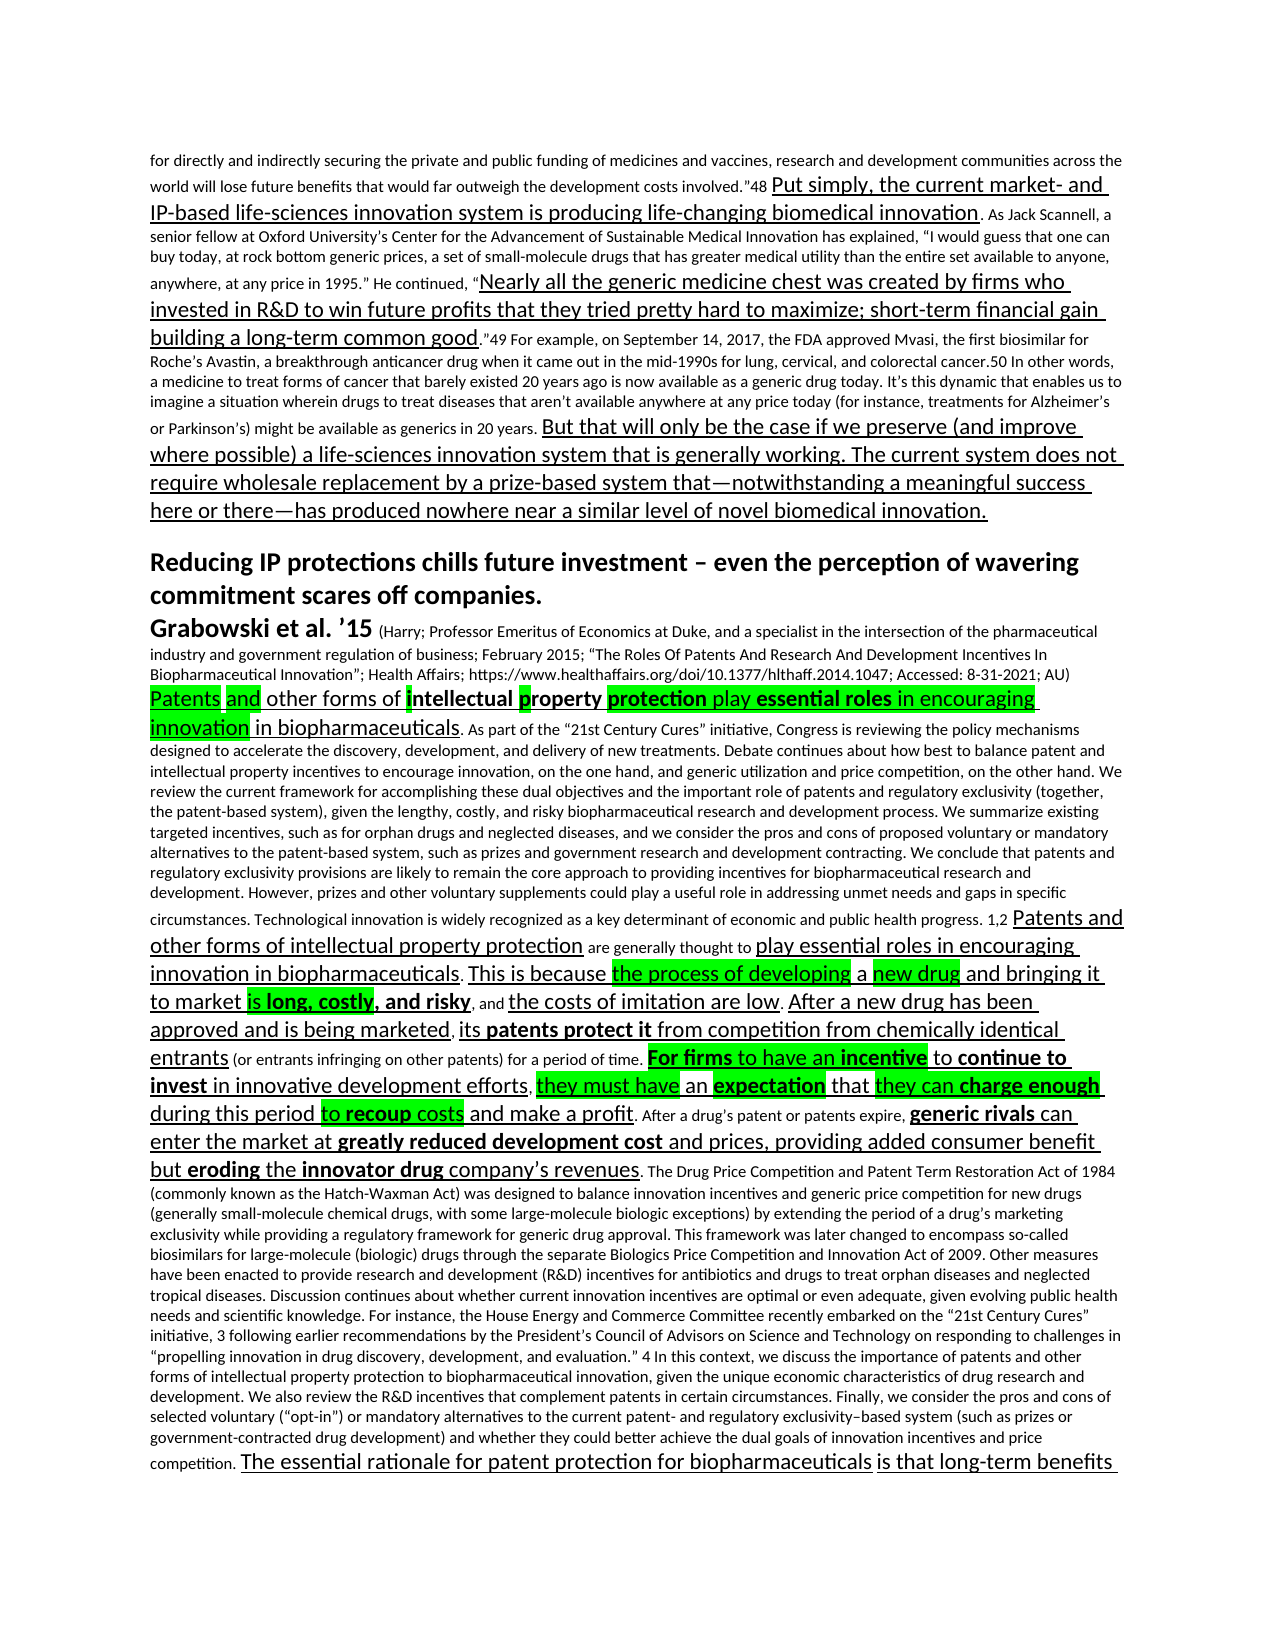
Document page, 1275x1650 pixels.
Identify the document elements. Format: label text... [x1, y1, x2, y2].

subtitle Reducing IP protections chills future investment – even the perception of wavering commitment scares off companies. [150, 545, 1125, 611]
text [150, 150, 1125, 524]
text Grabowski et al. ’15 (Harry; Professor Emeritus of Economics at Duke, and a specialist in the intersection of the pharmaceutical industry and government regulation of business; February 2015; “The Roles Of Patents And Research And Development Incentives In Biopharmaceutical Innovation”; Health Affairs; https://www.healthaffairs.org/doi/10.1377/hlthaff.2014.1047; Accessed: 8-31-2021; AU) [150, 611, 1125, 684]
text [150, 684, 1125, 1475]
